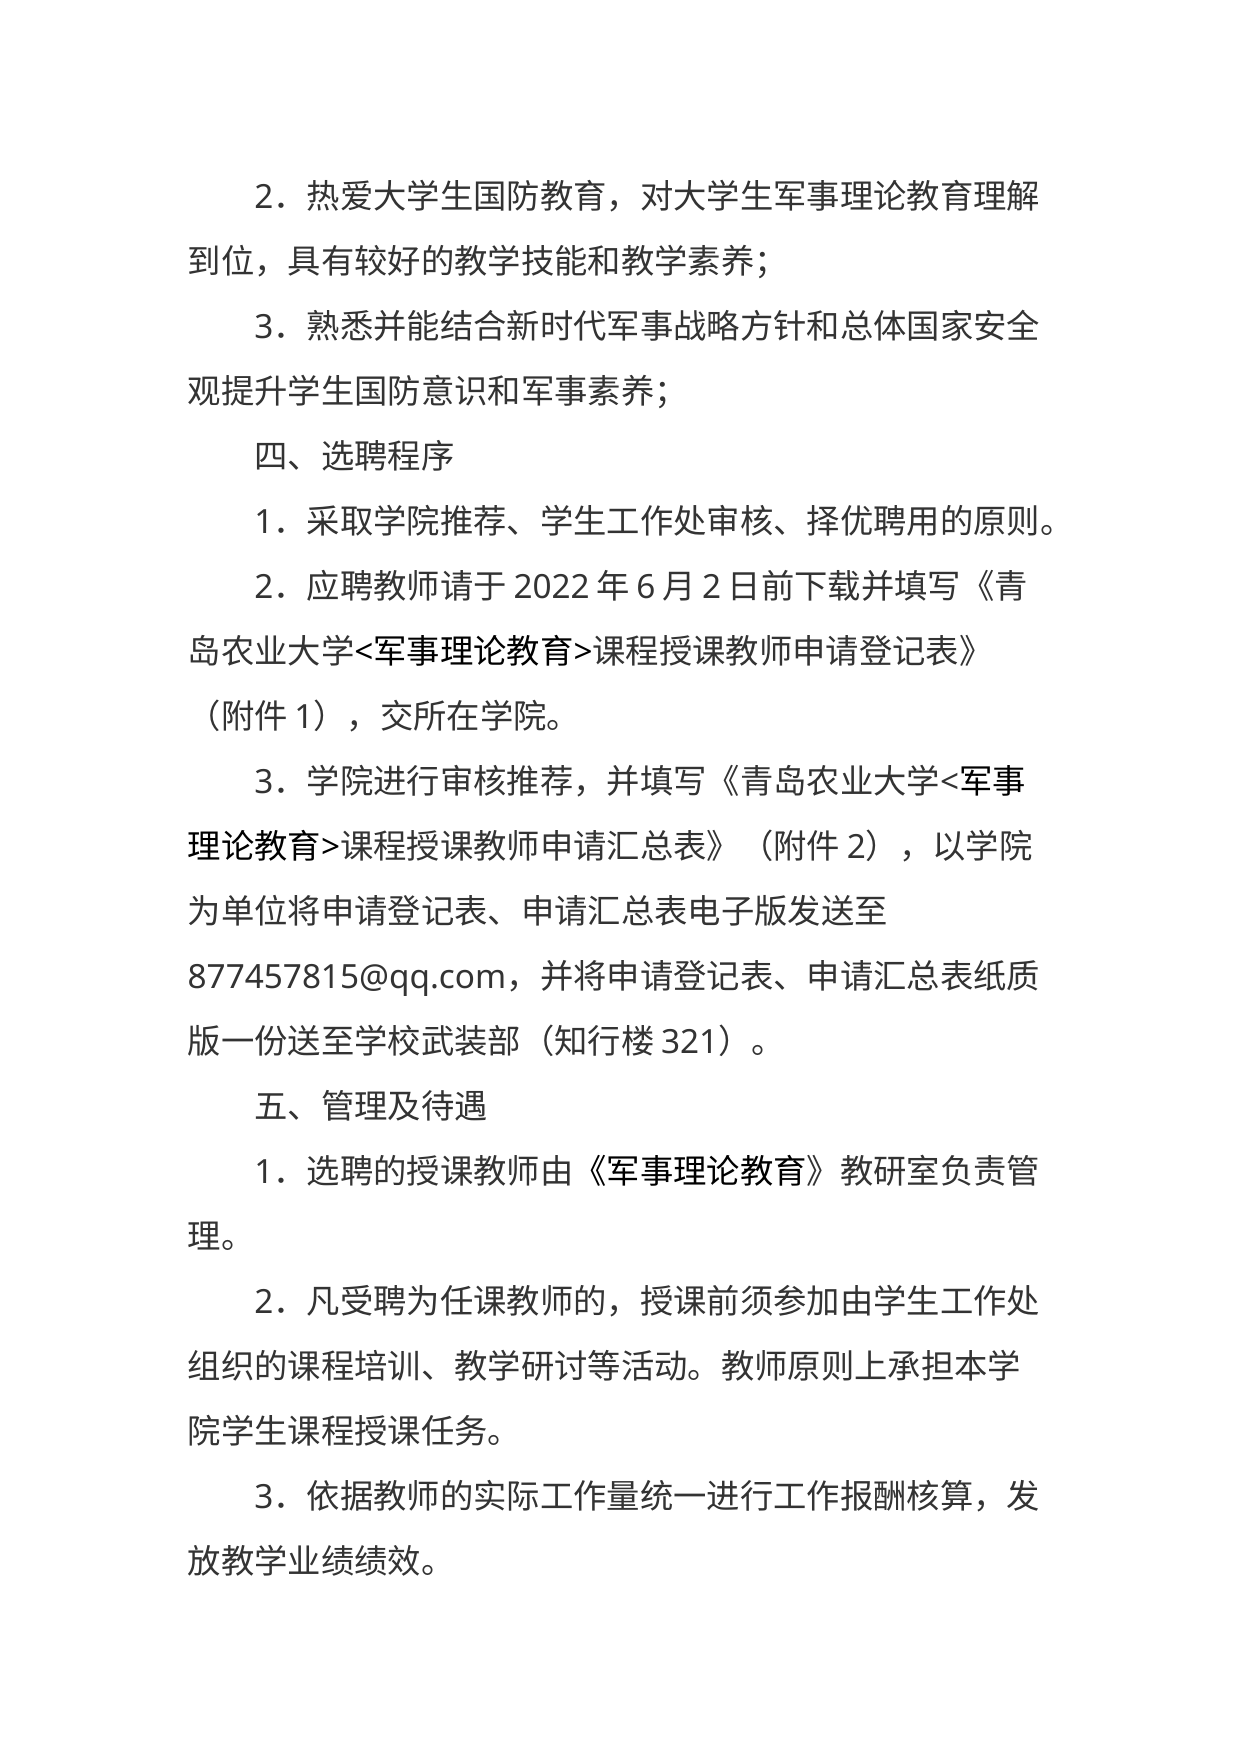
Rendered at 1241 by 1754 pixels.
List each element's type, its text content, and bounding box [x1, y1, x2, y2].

text 四、选聘程序 [187, 422, 1053, 487]
text 3．熟悉并能结合新时代军事战略方针和总体国家安全观提升学生国防意识和军事素养； [187, 292, 1053, 422]
text 2．应聘教师请于2022年6月2日前下载并填写《青岛农业大学<军事理论教育>课程授课教师申请登记表》（附件1），交所在学院。 [187, 552, 1053, 747]
text 3．依据教师的实际工作量统一进行工作报酬核算，发放教学业绩绩效。 [187, 1462, 1053, 1592]
text 五、管理及待遇 [187, 1072, 1053, 1137]
text 2．凡受聘为任课教师的，授课前须参加由学生工作处组织的课程培训、教学研讨等活动。教师原则上承担本学院学生课程授课任务。 [187, 1267, 1053, 1462]
text 1．选聘的授课教师由《军事理论教育》教研室负责管理。 [187, 1137, 1053, 1267]
text 3．学院进行审核推荐，并填写《青岛农业大学<军事理论教育>课程授课教师申请汇总表》（附件2），以学院为单位将申请登记表、申请汇总表电子版发送至877457815@qq.com，并将申请登记表、申请汇总表纸质版一份送至学校武装部（知行楼321）。 [187, 747, 1053, 1072]
text 2．热爱大学生国防教育，对大学生军事理论教育理解到位，具有较好的教学技能和教学素养； [187, 162, 1053, 292]
text 1．采取学院推荐、学生工作处审核、择优聘用的原则。 [187, 487, 1053, 552]
